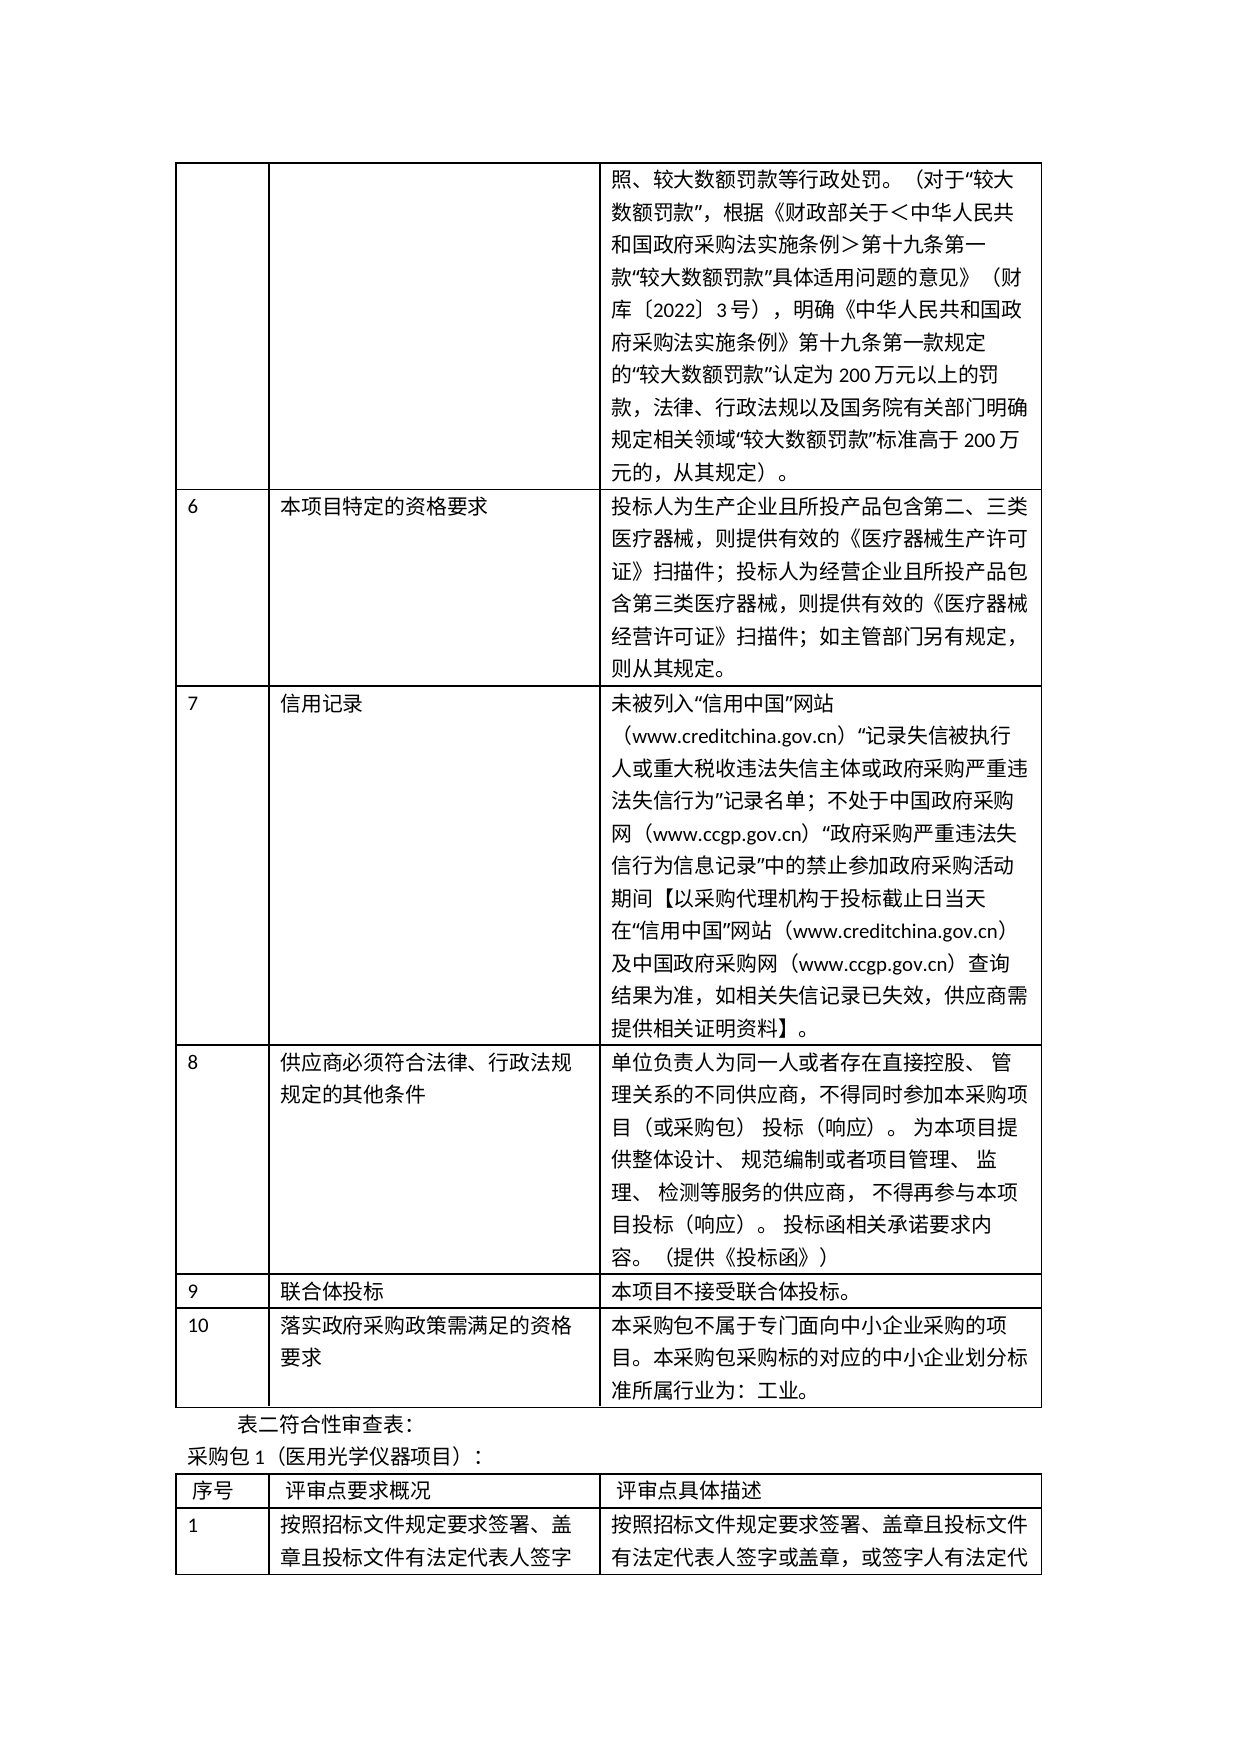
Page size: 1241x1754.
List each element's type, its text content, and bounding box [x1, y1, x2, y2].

table_header 评审点具体描述 [601, 1475, 1041, 1507]
table_cell 未被列入“信用中国”网站（www.creditchina.gov.cn）“记录失信被执行人或重大税收违法失信主体或政府采购严重违法失信行为”记录名单；不处于中国政府采购网（www.ccgp.gov.cn）“政府采购严重违法失信行为信息记录”中的禁止参加政府采购活动期间【以采购代理机构于投标截止日当天在“信用中国”网站（www.creditchina.gov.cn）及中国政府采购网（www.ccgp.gov.cn）查询结果为准，如相关失信记录已失效，供应商需提供相关证明资料】。 [601, 687, 1041, 1044]
table_cell 投标人为生产企业且所投产品包含第二、三类医疗器械，则提供有效的《医疗器械生产许可证》扫描件；投标人为经营企业且所投产品包含第三类医疗器械，则提供有效的《医疗器械经营许可证》扫描件；如主管部门另有规定，则从其规定。 [601, 490, 1041, 685]
table_cell 9 [177, 1275, 268, 1307]
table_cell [270, 164, 599, 488]
table_cell 本采购包不属于专门面向中小企业采购的项目。本采购包采购标的对应的中小企业划分标准所属行业为：工业。 [601, 1309, 1041, 1406]
table_cell 7 [177, 687, 268, 1044]
text 采购包1（医用光学仪器项目）： [187, 1440, 1053, 1473]
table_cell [270, 1509, 599, 1573]
table_cell 信用记录 [270, 687, 599, 1044]
table_cell 5 [177, 164, 268, 488]
text 表二符合性审查表： [187, 1408, 1053, 1440]
table_cell 10 [177, 1309, 268, 1406]
table_cell 单位负责人为同一人或者存在直接控股、 管理关系的不同供应商，不得同时参加本采购项目（或采购包） 投标（响应）。 为本项目提供整体设计、 规范编制或者项目管理、 监理、 检测等服务的供应商， 不得再参与本项目投标（响应）。 投标函相关承诺要求内容。（提供《投标函》） [601, 1046, 1041, 1273]
table_cell 本项目不接受联合体投标。 [601, 1275, 1041, 1307]
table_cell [601, 164, 1041, 488]
table_header 序号 [177, 1475, 268, 1507]
table_header 评审点要求概况 [270, 1475, 599, 1507]
table_cell 供应商必须符合法律、行政法规规定的其他条件 [270, 1046, 599, 1273]
table_cell 本项目特定的资格要求 [270, 490, 599, 685]
table_cell 联合体投标 [270, 1275, 599, 1307]
table_cell 落实政府采购政策需满足的资格要求 [270, 1309, 599, 1406]
table_cell 1 [177, 1509, 268, 1573]
table_cell 8 [177, 1046, 268, 1273]
table_cell 6 [177, 490, 268, 685]
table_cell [601, 1509, 1041, 1573]
